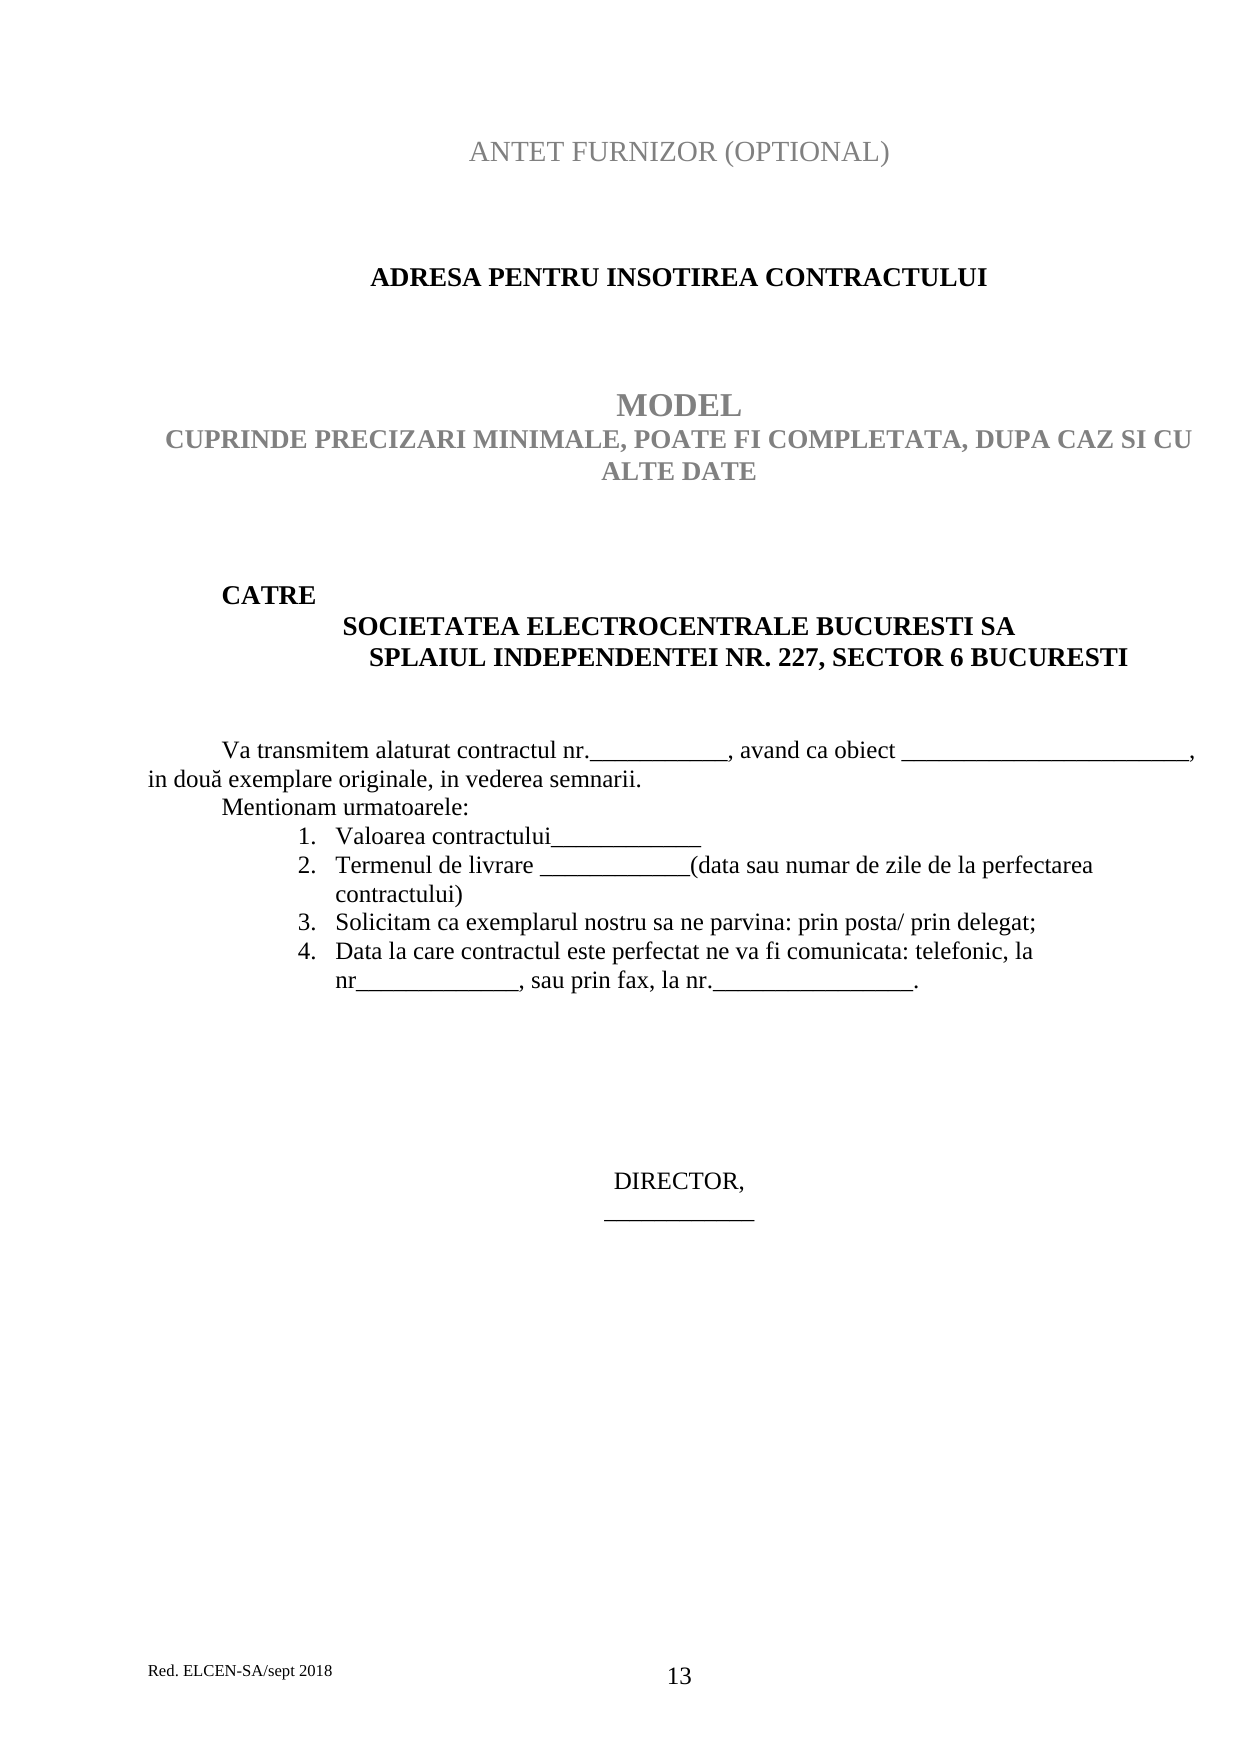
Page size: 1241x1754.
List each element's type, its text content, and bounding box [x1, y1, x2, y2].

text Mentionam urmatoarele: [148, 792, 1211, 821]
text DIRECTOR, [148, 1166, 1211, 1195]
text MODEL [148, 385, 1211, 423]
text ____________ [148, 1195, 1211, 1224]
text ANTET FURNIZOR (OPTIONAL) [148, 134, 1211, 167]
text Splaiul Independentei nr. 227, Sector 6 Bucuresti [148, 642, 1211, 673]
text SOCIETATEA ELECTROCENTRALE BUCURESTI SA [148, 610, 1211, 642]
text Catre [148, 579, 1211, 610]
text Adresa pentru insotirea contractului [148, 261, 1211, 292]
list Data la care contractul este perfectat ne va fi comunicata: telefonic, la nr_____________, sau prin fax, la nr.________________. [298, 936, 1211, 994]
text cuprinde precizari minimale, poate fi completata, dupa caz si cu alte date [148, 423, 1211, 486]
list Valoarea contractului____________ [298, 821, 1211, 850]
list Solicitam ca exemplarul nostru sa ne parvina: prin posta/ prin delegat; [298, 907, 1211, 936]
text Va transmitem alaturat contractul nr.___________, avand ca obiect _______________________, in două exemplare originale, in vederea semnarii. [148, 735, 1211, 792]
list Termenul de livrare ____________(data sau numar de zile de la perfectarea contractului) [298, 850, 1211, 907]
